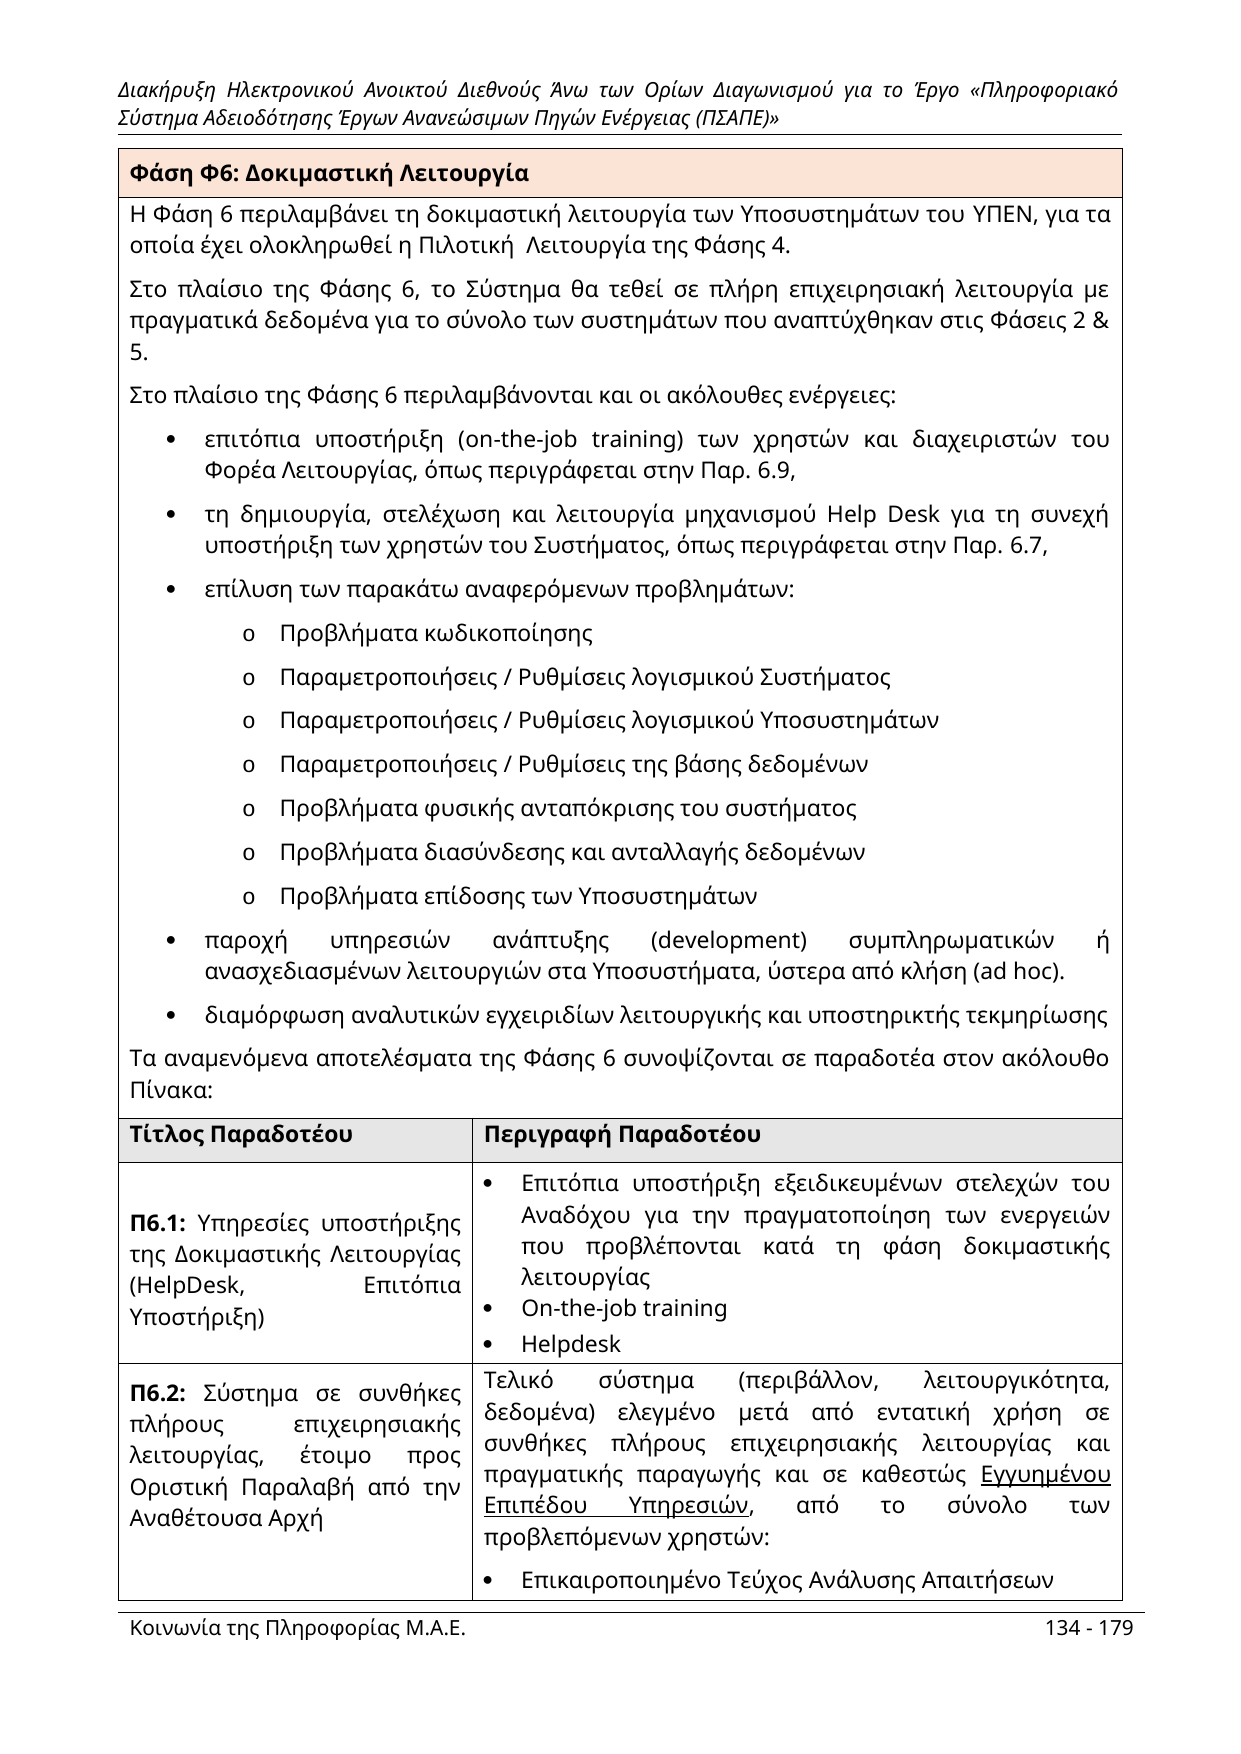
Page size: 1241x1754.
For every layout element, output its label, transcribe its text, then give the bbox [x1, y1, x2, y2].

table_cell Επιτόπια υποστήριξη εξειδικευμένων στελεχών του Αναδόχου για την πραγματοποίηση των ενεργειών που προβλέπονται κατά τη φάση δοκιμαστικής λειτουργίας On-the-job training Helpdesk [473, 1163, 1122, 1363]
table_cell Η Φάση 6 περιλαμβάνει τη δοκιμαστική λειτουργία των Υποσυστημάτων του ΥΠΕΝ, για τα οποία έχει ολοκληρωθεί η Πιλοτική Λειτουργία της Φάσης 4. Στο πλαίσιο της Φάσης 6, το Σύστημα θα τεθεί σε πλήρη επιχειρησιακή λειτουργία με πραγματικά δεδομένα για το σύνολο των συστημάτων που αναπτύχθηκαν στις Φάσεις 2 & 5. Στο πλαίσιο της Φάσης 6 περιλαμβάνονται και οι ακόλουθες ενέργειες: επιτόπια υποστήριξη (on-the-job training) των χρηστών και διαχειριστών του Φορέα Λειτουργίας, όπως περιγράφεται στην Παρ. 6.9, τη δημιουργία, στελέχωση και λειτουργία μηχανισμού Help Desk για τη συνεχή υποστήριξη των χρηστών του Συστήματος, όπως περιγράφεται στην Παρ. 6.7, επίλυση των παρακάτω αναφερόμενων προβλημάτων: Προβλήματα κωδικοποίησης Παραμετροποιήσεις / Ρυθμίσεις λογισμικού Συστήματος Παραμετροποιήσεις / Ρυθμίσεις λογισμικού Υποσυστημάτων Παραμετροποιήσεις / Ρυθμίσεις της βάσης δεδομένων Προβλήματα φυσικής ανταπόκρισης του συστήματος Προβλήματα διασύνδεσης και ανταλλαγής δεδομένων Προβλήματα επίδοσης των Υποσυστημάτων παροχή υπηρεσιών ανάπτυξης (development) συμπληρωματικών ή ανασχεδιασμένων λειτουργιών στα Υποσυστήματα, ύστερα από κλήση (ad hoc). διαμόρφωση αναλυτικών εγχειριδίων λειτουργικής και υποστηρικτής τεκμηρίωσης Τα αναμενόμενα αποτελέσματα της Φάσης 6 συνοψίζονται σε παραδοτέα στον ακόλουθο Πίνακα: [119, 198, 1122, 1117]
table_cell Π6.1: Υπηρεσίες υποστήριξης της Δοκιμαστικής Λειτουργίας (HelpDesk, Επιτόπια Υποστήριξη) [119, 1163, 472, 1363]
table_cell Τίτλος Παραδοτέου [119, 1119, 472, 1162]
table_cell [119, 1364, 472, 1600]
table_cell Περιγραφή Παραδοτέου [473, 1119, 1122, 1162]
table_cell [473, 1364, 1122, 1600]
table_header Φάση Φ6: Δοκιμαστική Λειτουργία [119, 149, 1122, 197]
